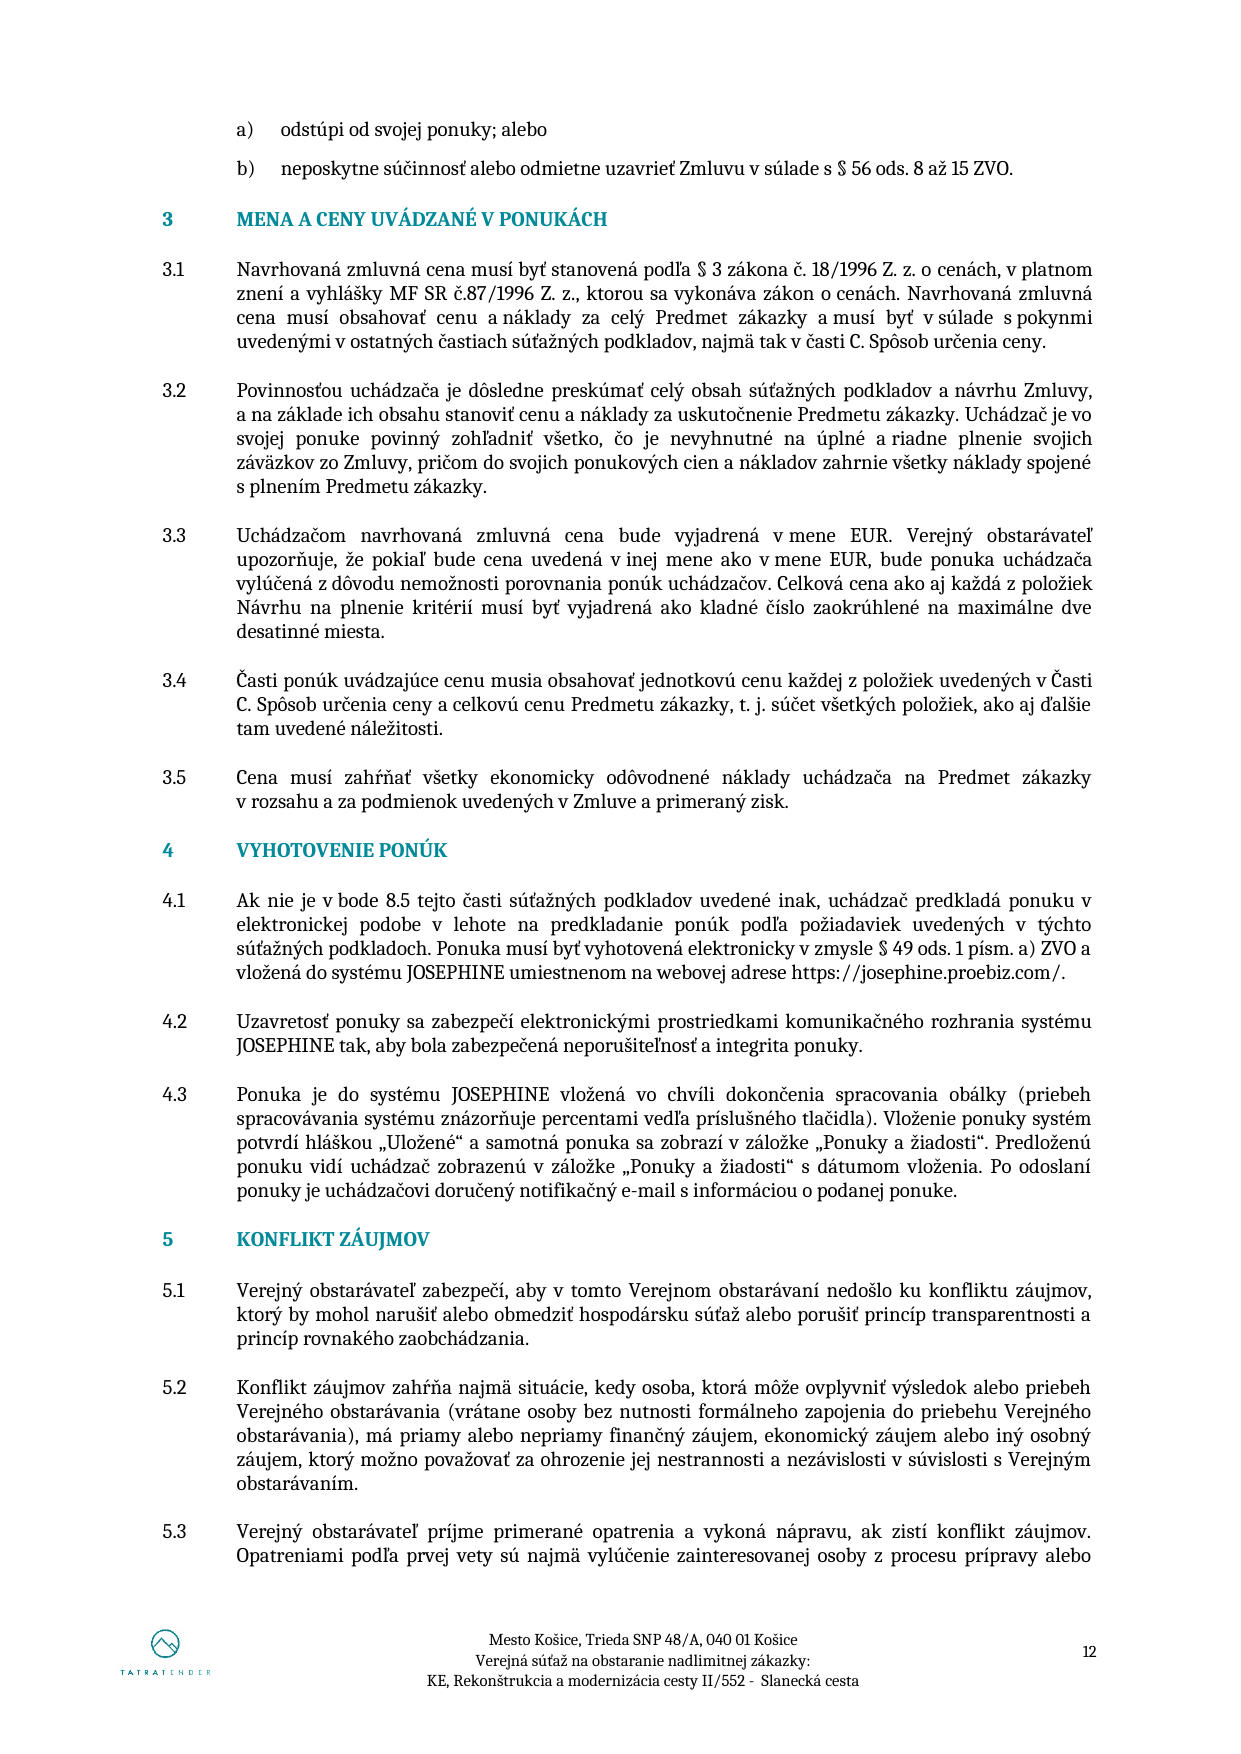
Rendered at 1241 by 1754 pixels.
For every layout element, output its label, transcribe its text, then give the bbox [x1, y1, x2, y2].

subtitle Verejný obstarávateľ zabezpečí, aby v tomto Verejnom obstarávaní nedošlo ku konfliktu záujmov, ktorý by mohol narušiť alebo obmedziť hospodársku súťaž alebo porušiť princíp transparentnosti a princíp rovnakého zaobchádzania. [162, 1278, 1093, 1350]
subtitle Konflikt záujmov [162, 1228, 1093, 1252]
subtitle Uchádzačom navrhovaná zmluvná cena bude vyjadrená v mene EUR. Verejný obstarávateľ upozorňuje, že pokiaľ bude cena uvedená v inej mene ako v mene EUR, bude ponuka uchádzača vylúčená z dôvodu nemožnosti porovnania ponúk uchádzačov. Celková cena ako aj každá z položiek Návrhu na plnenie kritérií musí byť vyjadrená ako kladné číslo zaokrúhlené na maximálne dve desatinné miesta. [162, 524, 1093, 643]
subtitle Mena a ceny uvádzané v ponukách [162, 207, 1093, 231]
picture [99, 1605, 231, 1699]
subtitle odstúpi od svojej ponuky; alebo [236, 118, 1093, 142]
subtitle Uzavretosť ponuky sa zabezpečí elektronickými prostriedkami komunikačného rozhrania systému JOSEPHINE tak, aby bola zabezpečená neporušiteľnosť a integrita ponuky. [162, 1010, 1093, 1058]
subtitle Konflikt záujmov zahŕňa najmä situácie, kedy osoba, ktorá môže ovplyvniť výsledok alebo priebeh Verejného obstarávania (vrátane osoby bez nutnosti formálneho zapojenia do priebehu Verejného obstarávania), má priamy alebo nepriamy finančný záujem, ekonomický záujem alebo iný osobný záujem, ktorý možno považovať za ohrozenie jej nestrannosti a nezávislosti v súvislosti s Verejným obstarávaním. [162, 1375, 1093, 1495]
subtitle neposkytne súčinnosť alebo odmietne uzavrieť Zmluvu v súlade s § 56 ods. 8 až 15 ZVO. [236, 156, 1093, 180]
subtitle Cena musí zahŕňať všetky ekonomicky odôvodnené náklady uchádzača na Predmet zákazky v rozsahu a za podmienok uvedených v Zmluve a primeraný zisk. [162, 765, 1093, 813]
subtitle Povinnosťou uchádzača je dôsledne preskúmať celý obsah súťažných podkladov a návrhu Zmluvy, a na základe ich obsahu stanoviť cenu a náklady za uskutočnenie Predmetu zákazky. Uchádzač je vo svojej ponuke povinný zohľadniť všetko, čo je nevyhnutné na úplné a riadne plnenie svojich záväzkov zo Zmluvy, pričom do svojich ponukových cien a nákladov zahrnie všetky náklady spojené s plnením Predmetu zákazky. [162, 379, 1093, 499]
subtitle Vyhotovenie ponúk [162, 838, 1093, 862]
subtitle Ak nie je v bode 8.5 tejto časti súťažných podkladov uvedené inak, uchádzač predkladá ponuku v elektronickej podobe v lehote na predkladanie ponúk podľa požiadaviek uvedených v týchto súťažných podkladoch. Ponuka musí byť vyhotovená elektronicky v zmysle § 49 ods. 1 písm. a) ZVO a vložená do systému JOSEPHINE umiestnenom na webovej adrese https://josephine.proebiz.com/. [162, 889, 1093, 985]
subtitle Ponuka je do systému JOSEPHINE vložená vo chvíli dokončenia spracovania obálky (priebeh spracovávania systému znázorňuje percentami vedľa príslušného tlačidla). Vloženie ponuky systém potvrdí hláškou „Uložené“ a samotná ponuka sa zobrazí v záložke „Ponuky a žiadosti“. Predloženú ponuku vidí uchádzač zobrazenú v záložke „Ponuky a žiadosti“ s dátumom vloženia. Po odoslaní ponuky je uchádzačovi doručený notifikačný e-mail s informáciou o podanej ponuke. [162, 1083, 1093, 1203]
subtitle Časti ponúk uvádzajúce cenu musia obsahovať jednotkovú cenu každej z položiek uvedených v Časti C. Spôsob určenia ceny a celkovú cenu Predmetu zákazky, t. j. súčet všetkých položiek, ako aj ďalšie tam uvedené náležitosti. [162, 668, 1093, 740]
subtitle Navrhovaná zmluvná cena musí byť stanovená podľa § 3 zákona č. 18/1996 Z. z. o cenách, v platnom znení a vyhlášky MF SR č.87/1996 Z. z., ktorou sa vykonáva zákon o cenách. Navrhovaná zmluvná cena musí obsahovať cenu a náklady za celý Predmet zákazky a musí byť v súlade s pokynmi uvedenými v ostatných častiach súťažných podkladov, najmä tak v časti C. Spôsob určenia ceny. [162, 258, 1093, 354]
